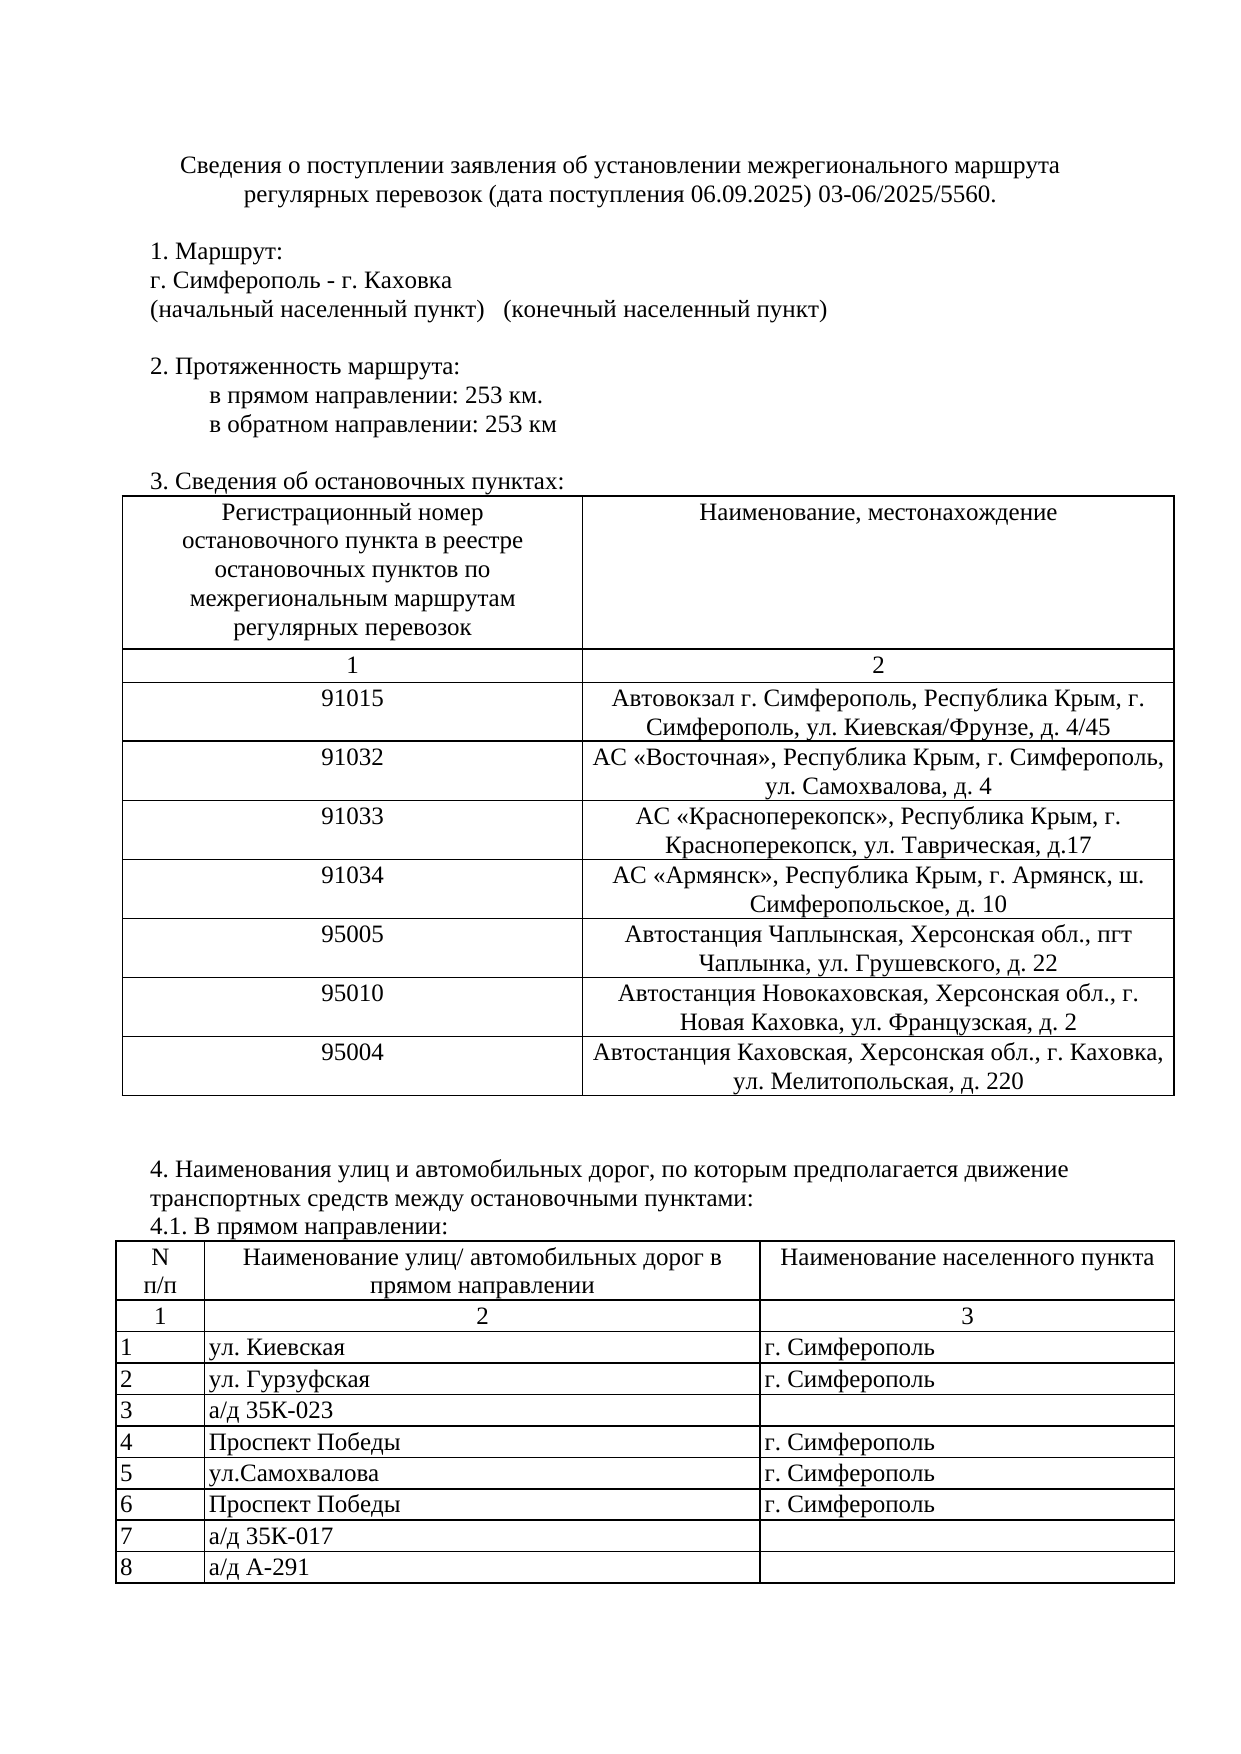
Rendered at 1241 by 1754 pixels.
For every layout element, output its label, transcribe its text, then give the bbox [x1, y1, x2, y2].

table_cell [761, 1552, 1174, 1582]
table_cell 3 [761, 1301, 1174, 1331]
table_cell 4 [117, 1427, 204, 1456]
text 4. Наименования улиц и автомобильных дорог, по которым предполагается движение транспортных средств между остановочными пунктами: [150, 1154, 1090, 1211]
table_cell 95004 [123, 1037, 582, 1095]
table_cell 95010 [123, 978, 582, 1036]
table_cell АС «Красноперекопск», Республика Крым, г. Красноперекопск, ул. Таврическая, д.17 [583, 801, 1173, 858]
table_header Наименование улиц/ автомобильных дорог в прямом направлении [205, 1242, 759, 1299]
table_cell 1 [117, 1301, 204, 1331]
table_cell а/д А-291 [205, 1552, 759, 1582]
table_cell 2 [205, 1301, 759, 1331]
table_cell г. Симферополь [761, 1364, 1174, 1393]
table_cell Автостанция Каховская, Херсонская обл., г. Каховка, ул. Мелитопольская, д. 220 [583, 1037, 1173, 1095]
table_cell АС «Армянск», Республика Крым, г. Армянск, ш. Симферопольское, д. 10 [583, 860, 1173, 918]
table_header N п/п [117, 1242, 204, 1299]
text в обратном направлении: 253 км [150, 409, 1090, 437]
text в прямом направлении: 253 км. [150, 380, 1090, 409]
text 2. Протяженность маршрута: [150, 351, 1090, 380]
table_cell ул. Киевская [205, 1332, 759, 1362]
table_cell 8 [117, 1552, 204, 1582]
table_cell 91032 [123, 742, 582, 799]
table_cell 2 [117, 1364, 204, 1393]
table_cell 1 [123, 650, 582, 681]
table_cell а/д 35К-023 [205, 1395, 759, 1425]
table_cell Проспект Победы [205, 1427, 759, 1456]
table_header Наименование населенного пункта [761, 1242, 1174, 1299]
table_cell а/д 35К-017 [205, 1521, 759, 1551]
table_cell г. Симферополь [761, 1427, 1174, 1456]
text (начальный населенный пункт) (конечный населенный пункт) [150, 294, 1090, 322]
table_cell Автостанция Чаплынская, Херсонская обл., пгт Чаплынка, ул. Грушевского, д. 22 [583, 919, 1173, 977]
table_cell 7 [117, 1521, 204, 1551]
table_cell Автостанция Новокаховская, Херсонская обл., г. Новая Каховка, ул. Французская, д. 2 [583, 978, 1173, 1036]
text г. Симферополь - г. Каховка [150, 265, 1090, 294]
table_cell [761, 1521, 1174, 1551]
table_cell г. Симферополь [761, 1458, 1174, 1488]
table_cell Автовокзал г. Симферополь, Республика Крым, г. Симферополь, ул. Киевская/Фрунзе, д. 4/45 [583, 683, 1173, 740]
table_cell 2 [583, 650, 1173, 681]
table_cell ул.Самохвалова [205, 1458, 759, 1488]
text Сведения о поступлении заявления об установлении межрегионального маршрута регулярных перевозок (дата поступления 06.09.2025) 03-06/2025/5560. [150, 150, 1090, 207]
text 3. Сведения об остановочных пунктах: [150, 466, 1090, 495]
table_cell 91034 [123, 860, 582, 918]
table_cell 95005 [123, 919, 582, 977]
table_cell г. Симферополь [761, 1490, 1174, 1519]
table_cell [761, 1395, 1174, 1425]
table_cell 5 [117, 1458, 204, 1488]
table_cell 91033 [123, 801, 582, 858]
table_cell Проспект Победы [205, 1490, 759, 1519]
text 4.1. В прямом направлении: [150, 1211, 1090, 1240]
table_cell ул. Гурзуфская [205, 1364, 759, 1393]
table_header Наименование, местонахождение [583, 497, 1173, 648]
table_cell 91015 [123, 683, 582, 740]
table_cell 1 [117, 1332, 204, 1362]
table_cell г. Симферополь [761, 1332, 1174, 1362]
table_header Регистрационный номер остановочного пункта в реестре остановочных пунктов по межрегиональным маршрутам регулярных перевозок [123, 497, 582, 648]
table_cell 3 [117, 1395, 204, 1425]
table_cell 6 [117, 1490, 204, 1519]
table_cell АС «Восточная», Республика Крым, г. Симферополь, ул. Самохвалова, д. 4 [583, 742, 1173, 799]
text 1. Маршрут: [150, 236, 1090, 265]
